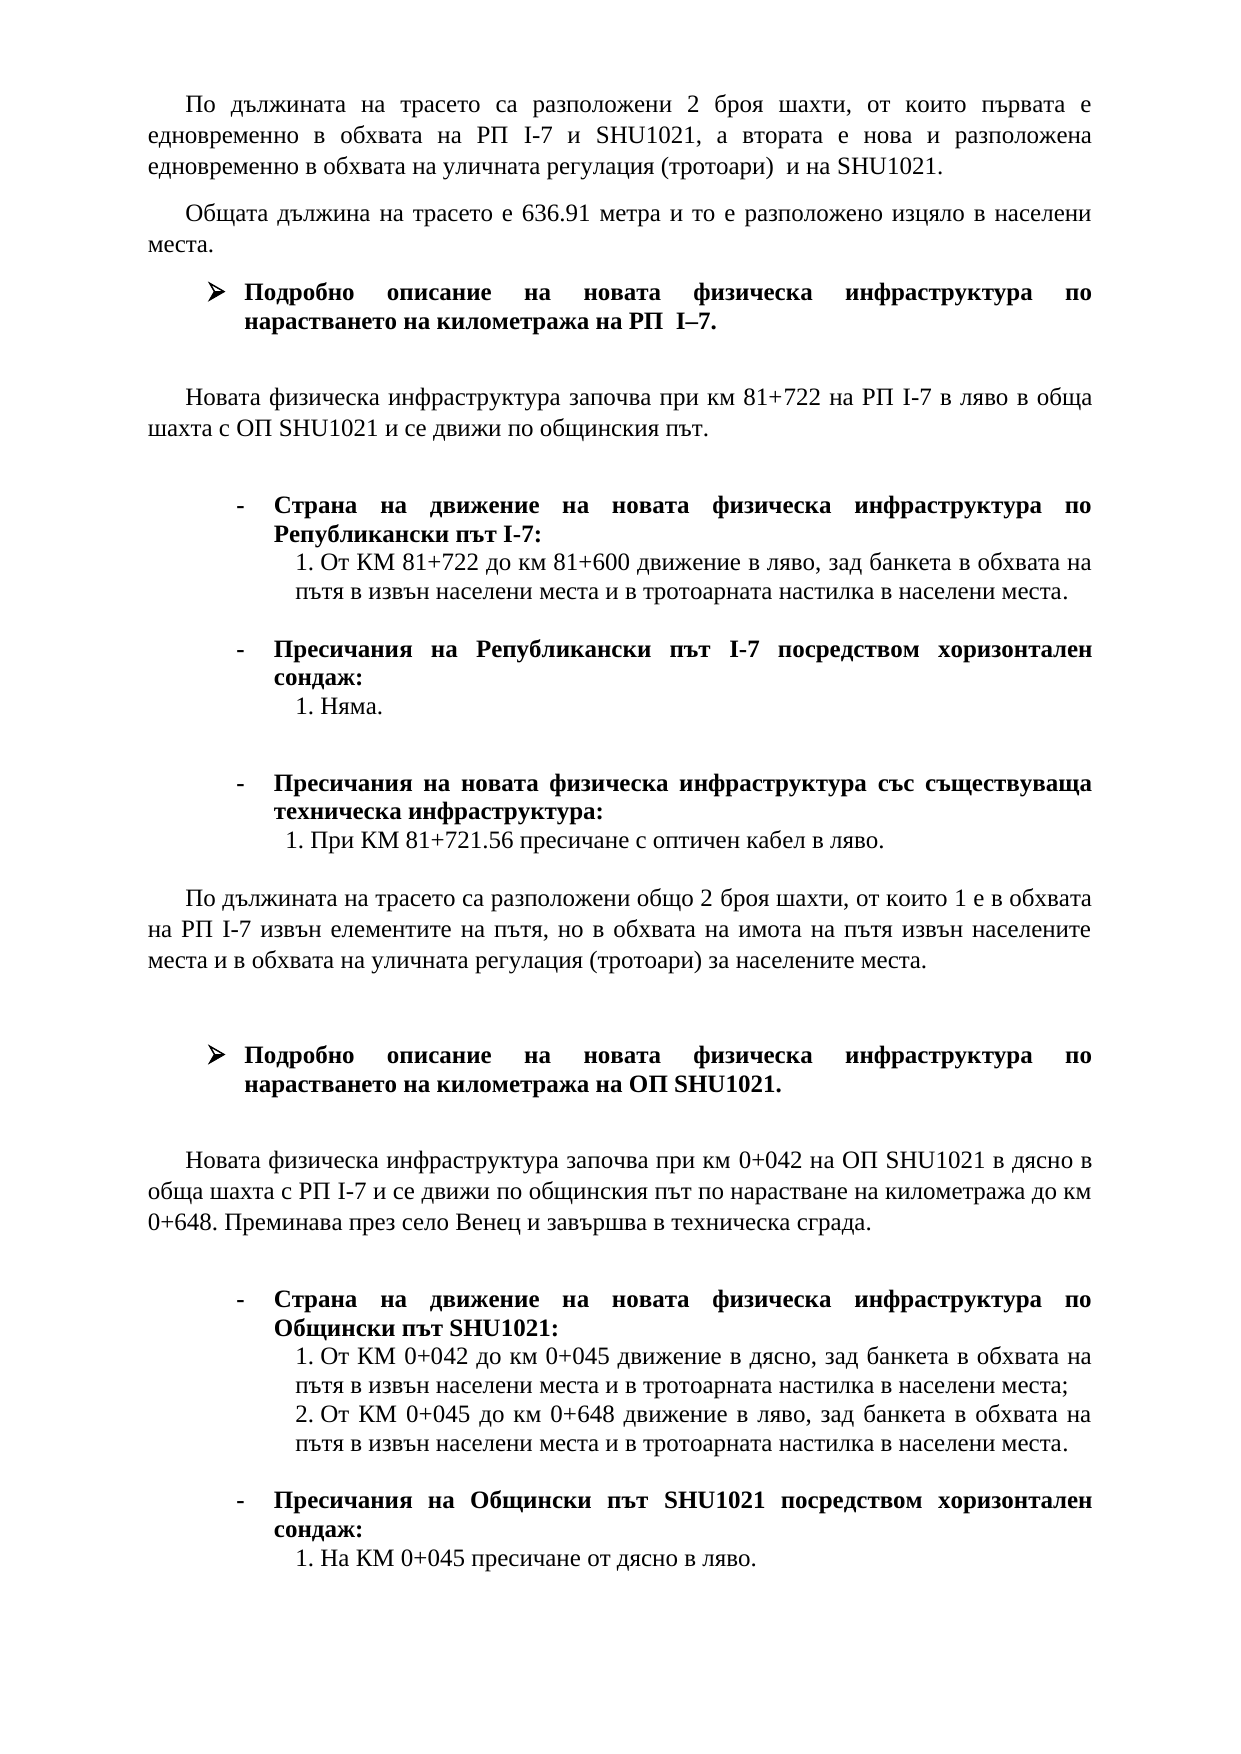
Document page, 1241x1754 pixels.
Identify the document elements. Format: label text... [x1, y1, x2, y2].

list Подробно описание на новата физическа инфраструктура по нарастването на километража на OП SHU1021. [207, 1040, 1093, 1098]
list От КМ 0+045 до км 0+648 движение в ляво, зад банкета в обхвата на пътя в извън населени места и в тротоарната настилка в населени места. [295, 1399, 1093, 1456]
list При КМ 81+721.56 пресичане с оптичен кабел в ляво. [285, 825, 1093, 854]
text Новата физическа инфраструктура започва при км 81+722 на РП I-7 в ляво в обща шахта с ОП SHU1021 и се движи по общинския път. [148, 382, 1093, 442]
list Пресичания на Общински път SHU1021 посредством хоризонтален сондаж: [236, 1485, 1093, 1543]
text Новата физическа инфраструктура започва при км 0+042 на OП SHU1021 в дясно в обща шахта с РП I-7 и се движи по общинския път по нарастване на километража до км 0+648. Преминава през село Венец и завършва в техническа сграда. [148, 1145, 1093, 1236]
list Страна на движение на новата физическа инфраструктура по Републикански път I-7: [236, 490, 1093, 547]
text По дължината на трасето са разположени общо 2 броя шахти, от които 1 е в обхвата на РП I-7 извън елементите на пътя, но в обхвата на имота на пътя извън населените места и в обхвата на уличната регулация (тротоари) за населените места. [148, 883, 1093, 973]
list Пресичания на новата физическа инфраструктура със съществуваща техническа инфраструктура: [236, 768, 1093, 825]
text По дължината на трасето са разположени 2 броя шахти, от които първата е едновременно в обхвата на РП I-7 и SHU1021, а втората е нова и разположена едновременно в обхвата на уличната регулация (тротоари) и на SHU1021. [148, 89, 1093, 179]
list Подробно описание на новата физическа инфраструктура по нарастването на километража на РП I–7. [207, 277, 1093, 335]
list На КМ 0+045 пресичане от дясно в ляво. [295, 1543, 1093, 1571]
list От КМ 81+722 до км 81+600 движение в ляво, зад банкета в обхвата на пътя в извън населени места и в тротоарната настилка в населени места. [295, 547, 1093, 605]
list Няма. [295, 691, 1093, 720]
text Общата дължина на трасето е 636.91 метра и то е разположено изцяло в населени места. [148, 198, 1093, 258]
list Пресичания на Републикански път I-7 посредством хоризонтален сондаж: [236, 634, 1093, 691]
list От КМ 0+042 до км 0+045 движение в дясно, зад банкета в обхвата на пътя в извън населени места и в тротоарната настилка в населени места; [295, 1341, 1093, 1399]
list Страна на движение на новата физическа инфраструктура по Общински път SHU1021: [236, 1284, 1093, 1341]
